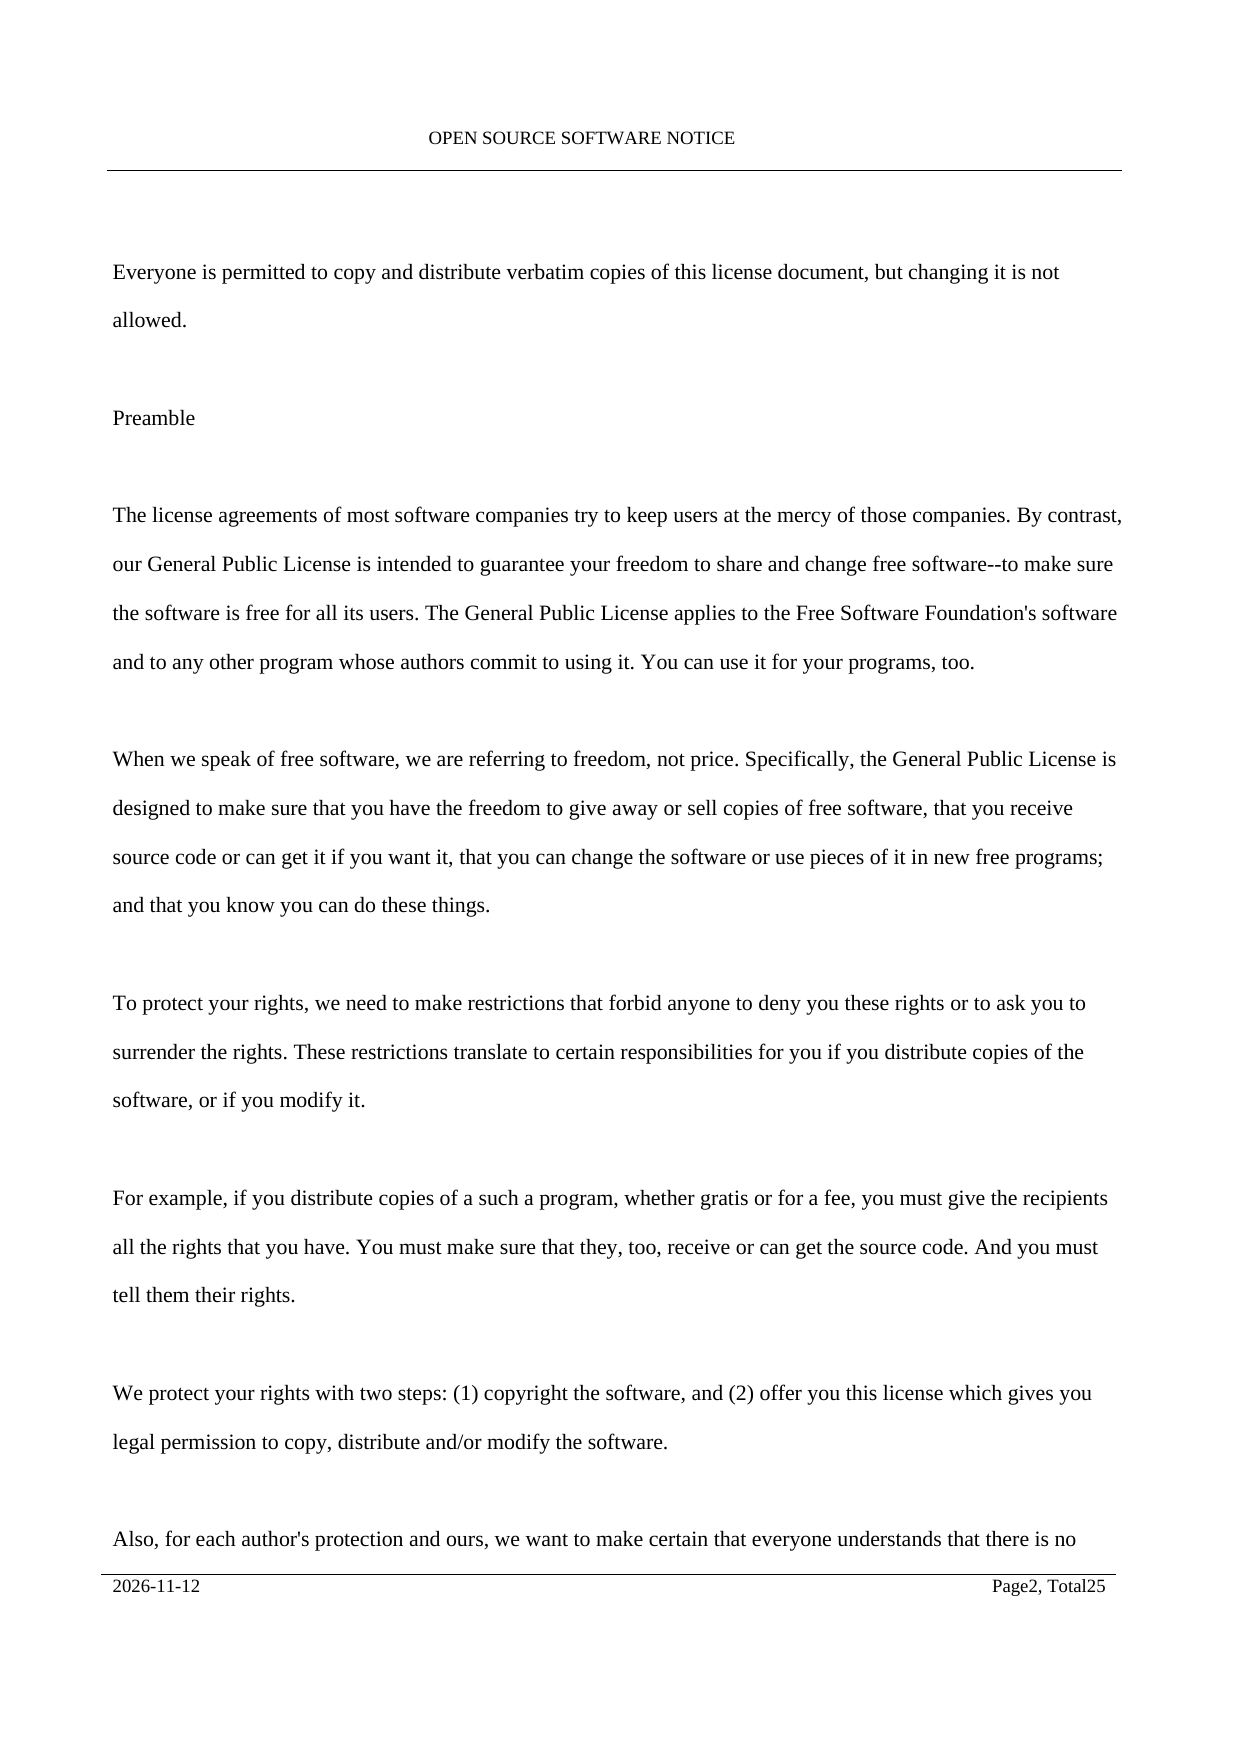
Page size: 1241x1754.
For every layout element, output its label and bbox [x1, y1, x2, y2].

text [112, 206, 1128, 1555]
